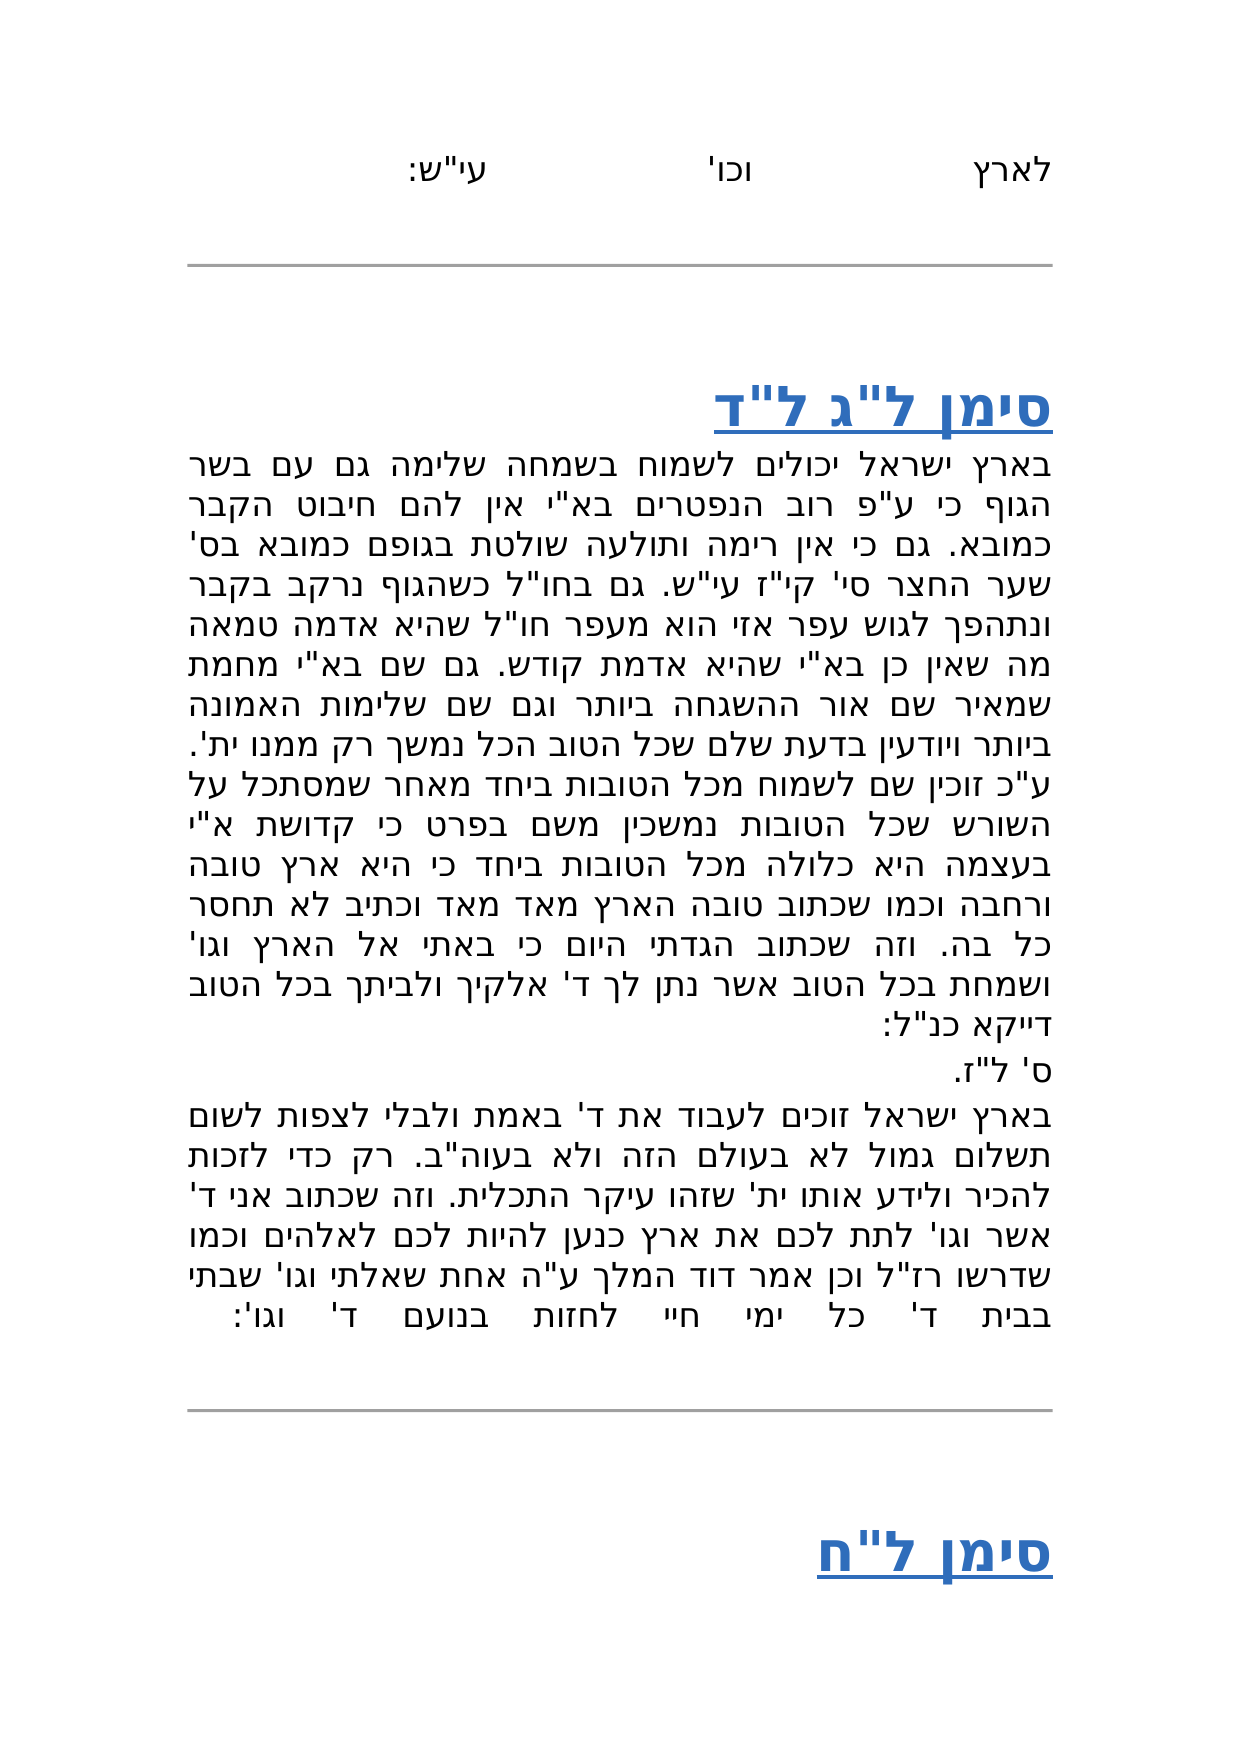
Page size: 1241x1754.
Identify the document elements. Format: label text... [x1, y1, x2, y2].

text סימן ל"ח [187, 1519, 1053, 1585]
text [187, 150, 1053, 259]
text בארץ ישראל יכולים לשמוח בשמחה שלימה גם עם בשר הגוף כי ע"פ רוב הנפטרים בא"י אין להם חיבוט הקבר כמובא. גם כי אין רימה ותולעה שולטת בגופם כמובא בס' שער החצר סי' קי"ז עי"ש. גם בחו"ל כשהגוף נרקב בקבר ונתהפך לגוש עפר אזי הוא מעפר חו"ל שהיא אדמה טמאה מה שאין כן בא"י שהיא אדמת קודש. גם שם בא"י מחמת שמאיר שם אור ההשגחה ביותר וגם שם שלימות האמונה ביותר ויודעין בדעת שלם שכל הטוב הכל נמשך רק ממנו ית'. ע"כ זוכין שם לשמוח מכל הטובות ביחד מאחר שמסתכל על השורש שכל הטובות נמשכין משם בפרט כי קדושת א"י בעצמה היא כלולה מכל הטובות ביחד כי היא ארץ טובה ורחבה וכמו שכתוב טובה הארץ מאד מאד וכתיב לא תחסר כל בה. וזה שכתוב הגדתי היום כי באתי אל הארץ וגו' ושמחת בכל הטוב אשר נתן לך ד' אלקיך ולביתך בכל הטוב דייקא כנ"ל: [187, 445, 1053, 1045]
text ס' ל"ז. [187, 1050, 1053, 1090]
text סימן ל"ג ל"ד [187, 374, 1053, 440]
text בארץ ישראל זוכים לעבוד את ד' באמת ולבלי לצפות לשום תשלום גמול לא בעולם הזה ולא בעוה"ב. רק כדי לזכות להכיר ולידע אותו ית' שזהו עיקר התכלית. וזה שכתוב אני ד' אשר וגו' לתת לכם את ארץ כנען להיות לכם לאלהים וכמו שדרשו רז"ל וכן אמר דוד המלך ע"ה אחת שאלתי וגו' שבתי בבית ד' כל ימי חיי לחזות בנועם ד' וגו': [187, 1095, 1053, 1404]
